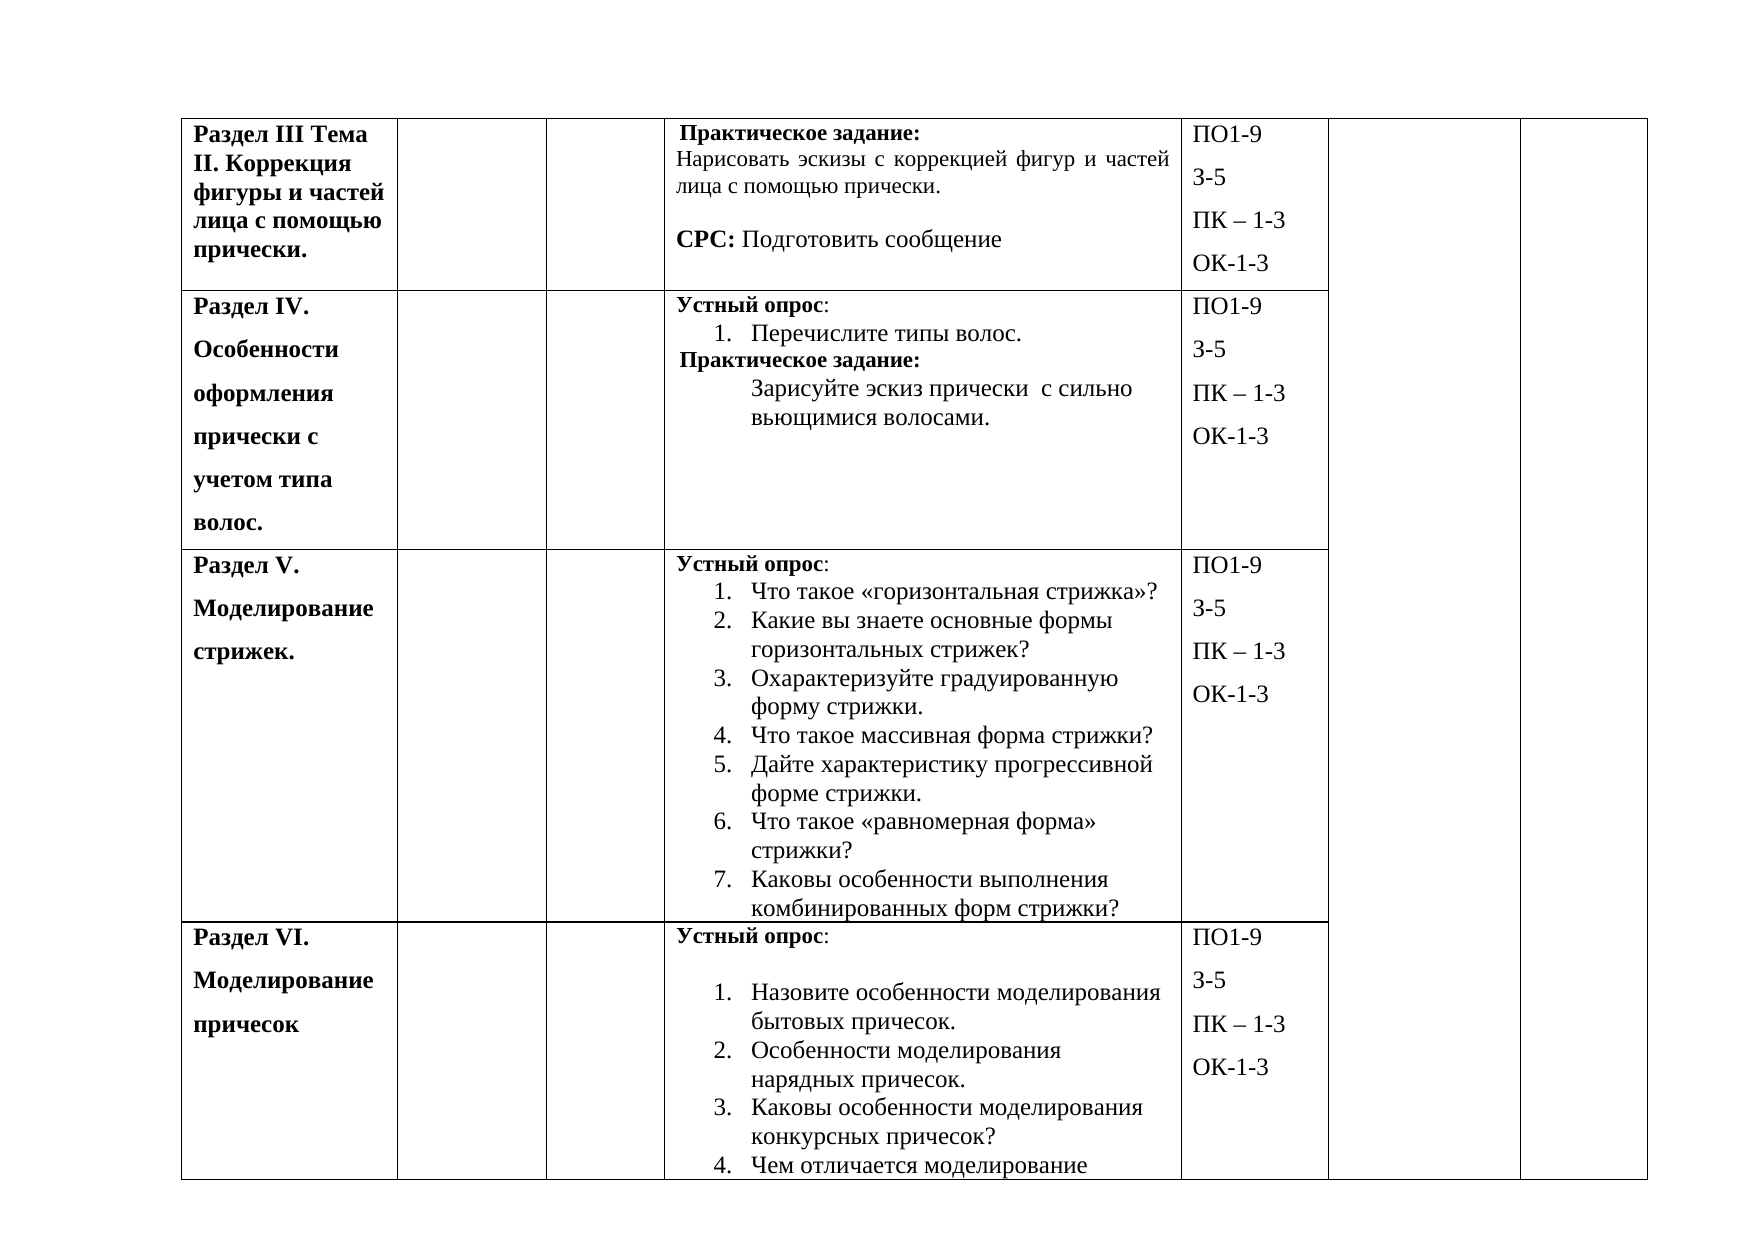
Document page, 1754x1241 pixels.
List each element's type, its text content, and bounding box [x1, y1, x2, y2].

table_cell [547, 550, 664, 921]
table_cell Раздел IV. Особенности оформления прически с учетом типа волос. [182, 291, 397, 549]
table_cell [1182, 923, 1328, 1179]
table_cell [547, 923, 664, 1179]
table_cell [547, 291, 664, 549]
table_cell Практическое задание: Нарисовать эскизы с коррекцией фигур и частей лица с помощью прически. СРС: Подготовить сообщение [665, 119, 1181, 290]
table_cell ПО1-9 З-5 ПК – 1-3 ОК-1-3 [1182, 291, 1328, 549]
table_cell Устный опрос: Перечислите типы волос. Практическое задание: Зарисуйте эскиз прически с сильно вьющимися волосами. [665, 291, 1181, 549]
table_cell [547, 119, 664, 290]
table_cell Раздел V. Моделирование стрижек. [182, 550, 397, 921]
table_cell Раздел III Тема II. Коррекция фигуры и частей лица с помощью прически. [182, 119, 397, 290]
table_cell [1182, 119, 1328, 290]
table_cell ПО1-9 З-5 ПК – 1-3 ОК-1-3 [1182, 550, 1328, 921]
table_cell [182, 923, 397, 1179]
table_cell [398, 550, 546, 921]
table_cell [398, 923, 546, 1179]
table_cell Устный опрос: Что такое «горизонтальная стрижка»? Какие вы знаете основные формы горизонтальных стрижек? Охарактеризуйте градуированную форму стрижки. Что такое массивная форма стрижки? Дайте характеристику прогрессивной форме стрижки. Что такое «равномерная форма» стрижки? Каковы особенности выполнения комбинированных форм стрижки? [665, 550, 1181, 921]
table_cell [398, 291, 546, 549]
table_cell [665, 923, 1181, 1179]
table_cell [398, 119, 546, 290]
